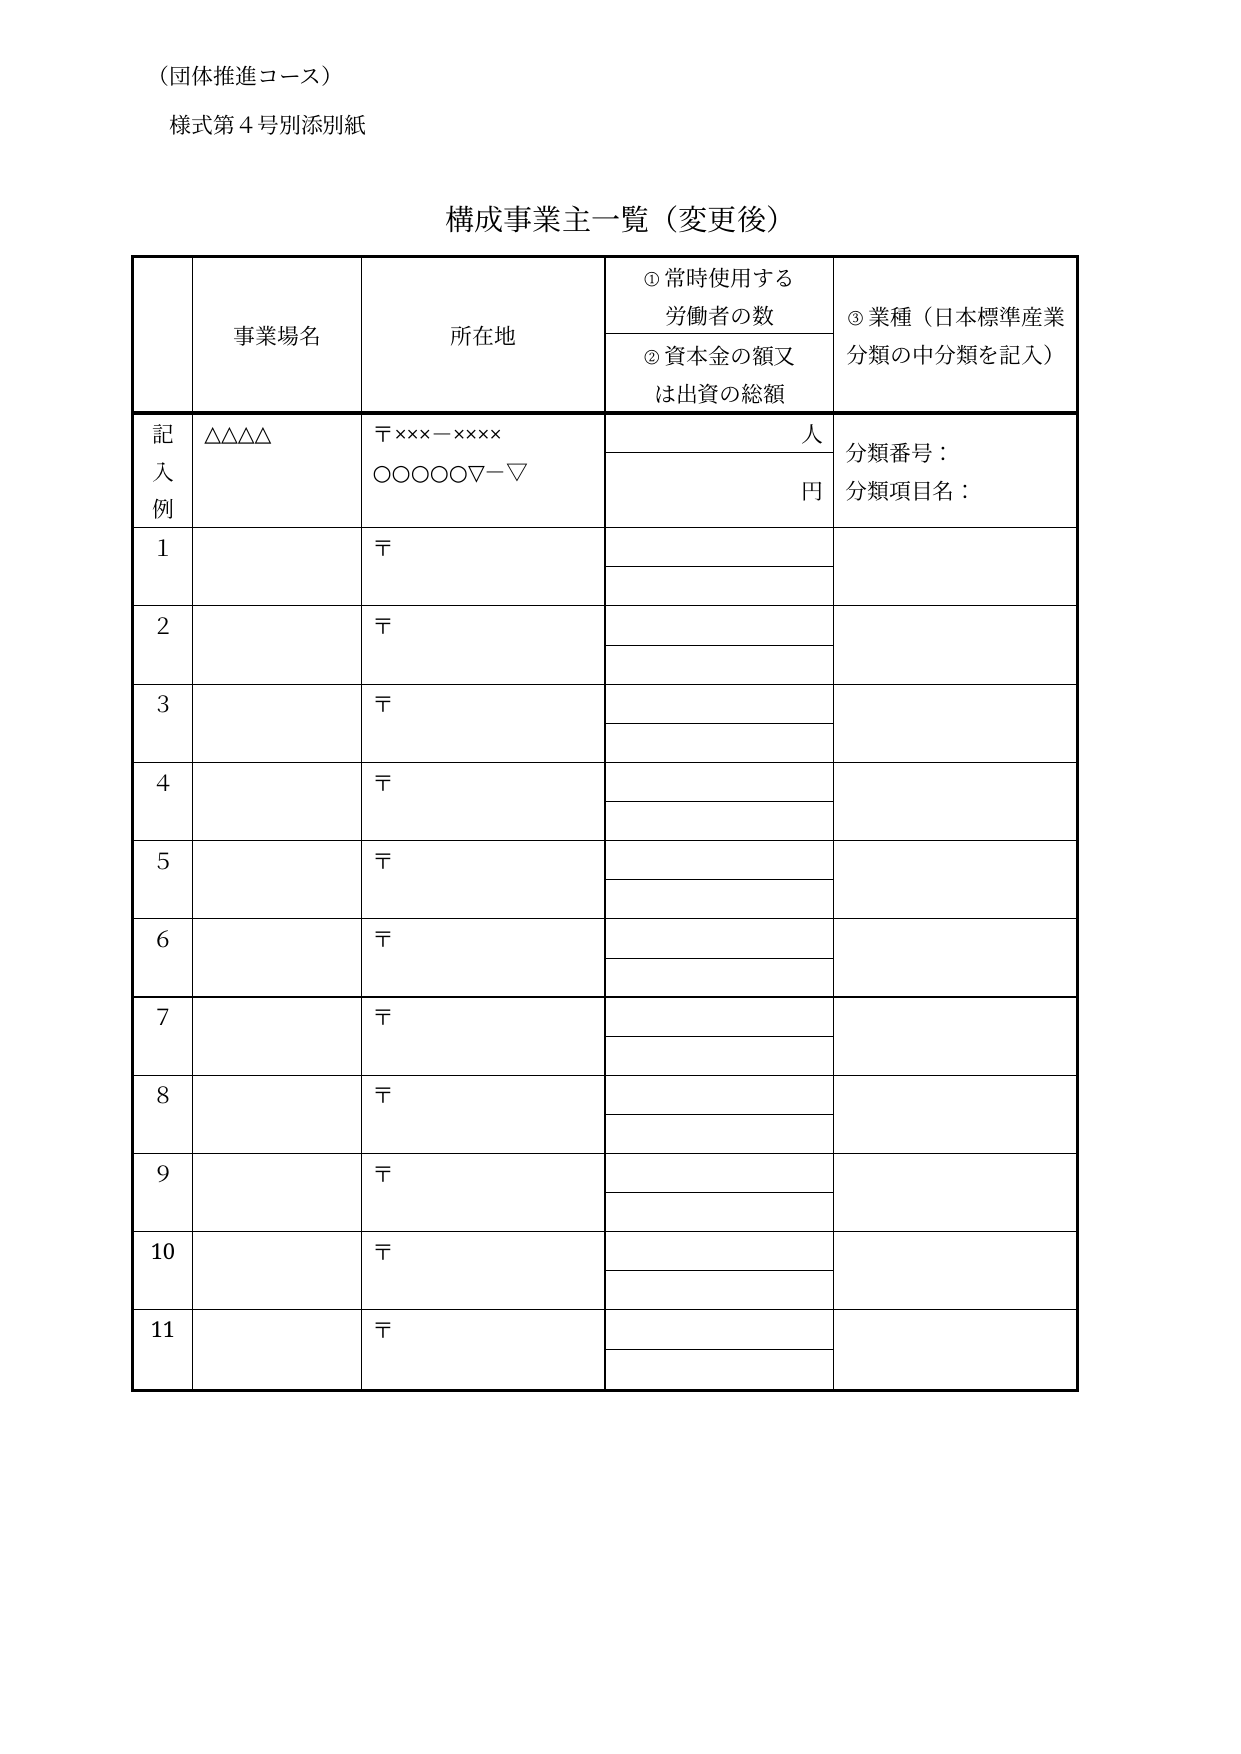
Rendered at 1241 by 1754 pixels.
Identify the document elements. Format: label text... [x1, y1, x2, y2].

table_cell 〒 [362, 1232, 604, 1309]
table_cell [193, 1310, 361, 1389]
table_cell 〒 [362, 1154, 604, 1231]
table_cell [834, 528, 1076, 605]
table_cell [606, 724, 833, 762]
table_cell [834, 998, 1076, 1075]
table_cell ５ [134, 841, 192, 918]
table_cell 人 [606, 415, 833, 452]
table_cell ６ [134, 919, 192, 996]
table_cell [193, 841, 361, 918]
table_header 所在地 [362, 258, 604, 411]
table_cell [193, 528, 361, 605]
table_cell 11 [134, 1310, 192, 1389]
table_cell 〒 [362, 1310, 604, 1389]
table_header 事業場名 [193, 258, 361, 411]
table_cell [606, 1232, 833, 1270]
table_cell ４ [134, 763, 192, 840]
table_cell [193, 998, 361, 1075]
table_cell [606, 1037, 833, 1075]
table_cell [193, 606, 361, 683]
table_cell ８ [134, 1076, 192, 1153]
table_cell [606, 1076, 833, 1114]
table_cell 10 [134, 1232, 192, 1309]
table_cell 〒 [362, 528, 604, 605]
table_cell [834, 919, 1076, 996]
table_cell [606, 1271, 833, 1309]
table_cell [606, 919, 833, 957]
table_cell [834, 841, 1076, 918]
table_cell [606, 606, 833, 644]
table_cell 〒 [362, 606, 604, 683]
table_cell [834, 763, 1076, 840]
table_cell ３ [134, 685, 192, 762]
table_cell [193, 1154, 361, 1231]
table_cell 〒 [362, 685, 604, 762]
text 様式第４号別添別紙 [148, 105, 1092, 143]
text 構成事業主一覧（変更後） [148, 180, 1092, 255]
table_cell [606, 1154, 833, 1192]
table_cell 円 [606, 453, 833, 527]
table_cell 〒 [362, 919, 604, 996]
table_cell [193, 1232, 361, 1309]
table_header [134, 258, 192, 411]
table_cell 〒×××－×××× ○○○○○▽－▽ [362, 415, 604, 527]
table_cell 分類番号： 分類項目名： [834, 415, 1076, 527]
table_cell １ [134, 528, 192, 605]
table_cell [606, 959, 833, 996]
table_header ③業種（日本標準産業分類の中分類を記入） [834, 258, 1076, 411]
table_cell 〒 [362, 841, 604, 918]
table_cell [606, 1115, 833, 1153]
table_cell [193, 919, 361, 996]
table_cell 〒 [362, 1076, 604, 1153]
table_cell [606, 998, 833, 1036]
table_header ①常時使用する 労働者の数 [606, 258, 833, 333]
table_cell [606, 1310, 833, 1348]
table_cell [606, 646, 833, 683]
table_cell 〒 [362, 998, 604, 1075]
table_cell [834, 1154, 1076, 1231]
table_cell ２ [134, 606, 192, 683]
table_cell [606, 802, 833, 840]
table_cell [606, 528, 833, 566]
table_cell [193, 1076, 361, 1153]
table_cell [606, 841, 833, 879]
table_cell [834, 685, 1076, 762]
table_cell [606, 1350, 833, 1389]
table_cell [193, 763, 361, 840]
table_cell [606, 685, 833, 723]
table_cell [606, 880, 833, 918]
table_cell [193, 685, 361, 762]
table_cell ②資本金の額又 は出資の総額 [606, 334, 833, 411]
table_cell [834, 1310, 1076, 1389]
table_cell ９ [134, 1154, 192, 1231]
table_cell [834, 1232, 1076, 1309]
table_cell [834, 1076, 1076, 1153]
table_cell 記入例 [134, 415, 192, 527]
table_cell △△△△ [193, 415, 361, 527]
table_cell ７ [134, 998, 192, 1075]
table_cell [606, 567, 833, 605]
table_cell [606, 763, 833, 801]
table_cell [834, 606, 1076, 683]
table_cell [606, 1193, 833, 1231]
table_cell 〒 [362, 763, 604, 840]
